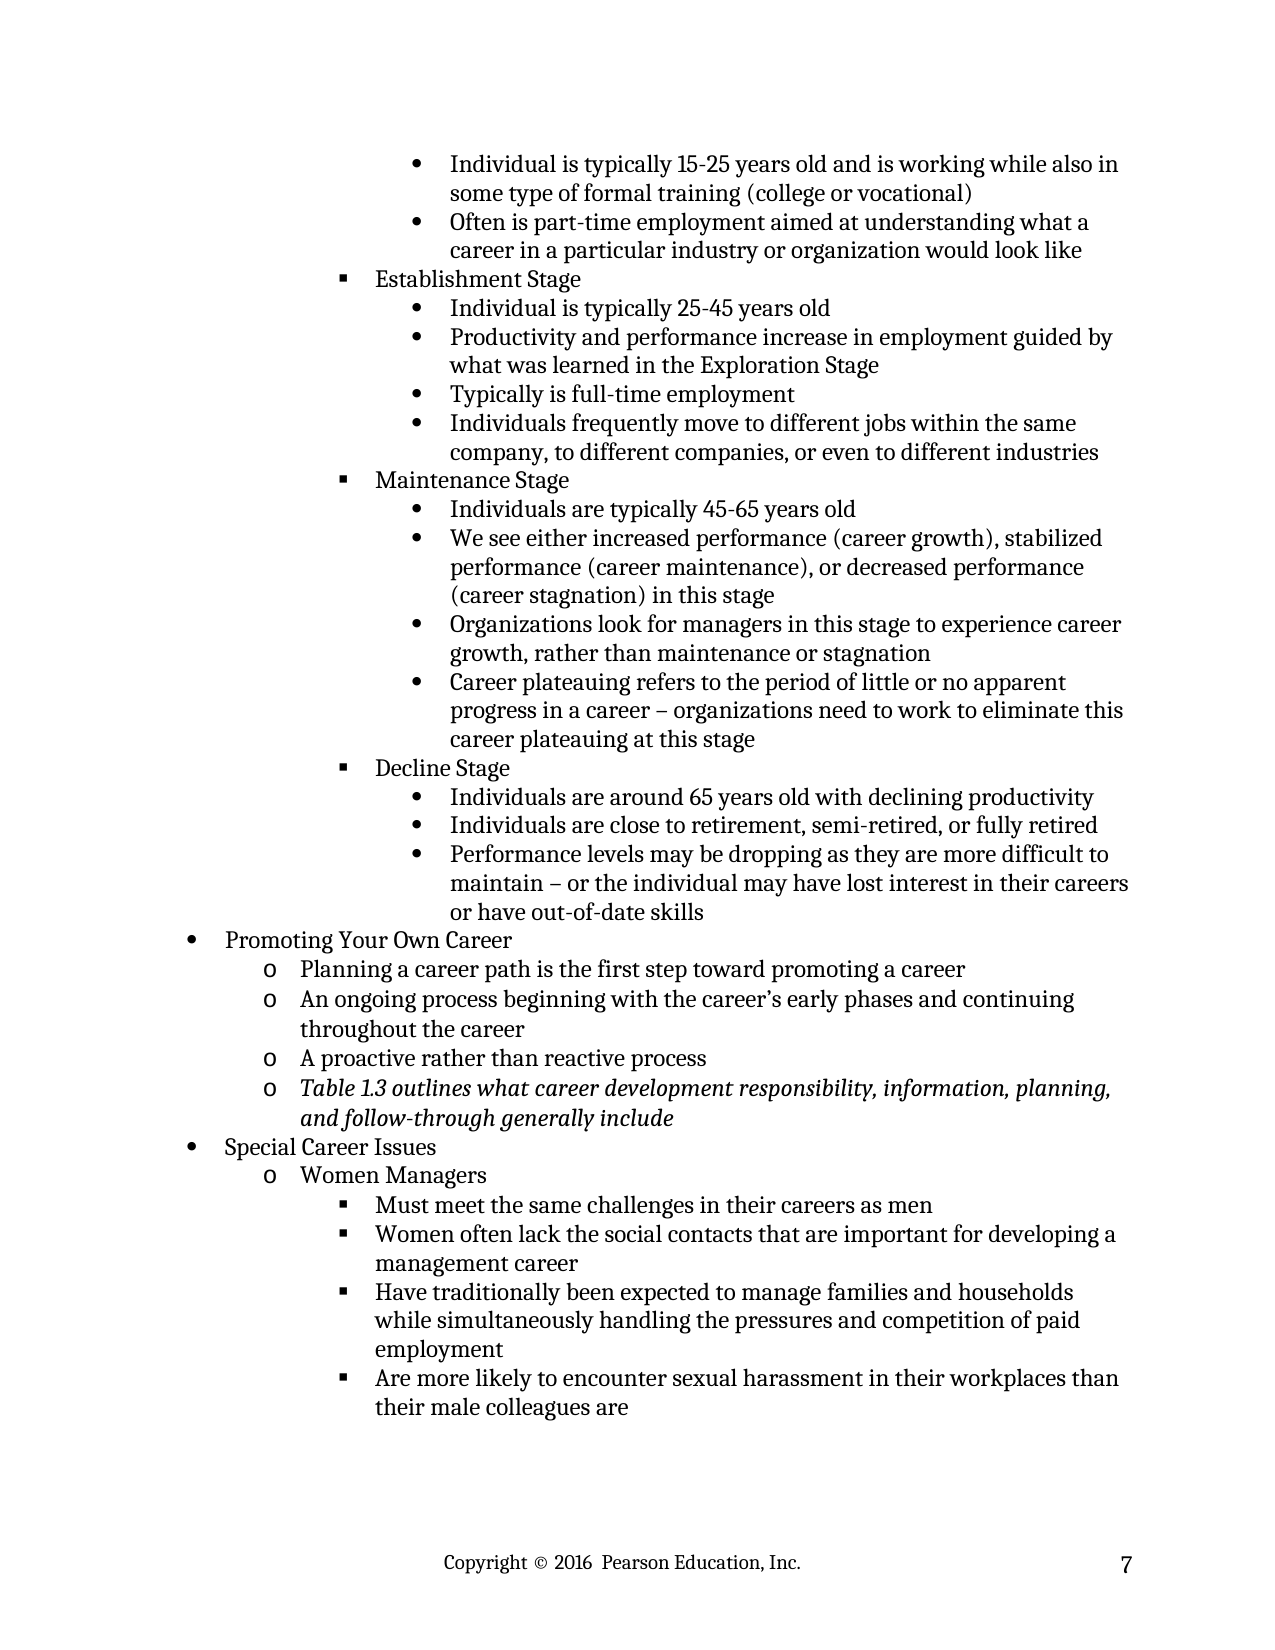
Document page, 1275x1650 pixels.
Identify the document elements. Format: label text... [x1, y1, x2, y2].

list Establishment Stage [337, 265, 1132, 294]
list Individuals are close to retirement, semi-retired, or fully retired [412, 811, 1132, 840]
list Women Managers [262, 1161, 1132, 1191]
list Often is part-time employment aimed at understanding what a career in a particular industry or organization would look like [412, 207, 1132, 265]
list Individuals are around 65 years old with declining productivity [412, 782, 1132, 811]
list Career plateauing refers to the period of little or no apparent progress in a career – organizations need to work to eliminate this career plateauing at this stage [412, 667, 1132, 754]
list Individuals frequently move to different jobs within the same company, to different companies, or even to different industries [412, 409, 1132, 466]
list Individual is typically 15-25 years old and is working while also in some type of formal training (college or vocational) [412, 150, 1132, 207]
list Are more likely to encounter sexual harassment in their workplaces than their male colleagues are [337, 1364, 1132, 1421]
list We see either increased performance (career growth), stabilized performance (career maintenance), or decreased performance (career stagnation) in this stage [412, 524, 1132, 610]
list Promoting Your Own Career [187, 926, 1132, 955]
list Women often lack the social contacts that are important for developing a management career [337, 1220, 1132, 1277]
list Must meet the same challenges in their careers as men [337, 1191, 1132, 1220]
list Individuals are typically 45-65 years old [412, 495, 1132, 524]
list Typically is full-time employment [412, 380, 1132, 409]
list Maintenance Stage [337, 466, 1132, 495]
list Organizations look for managers in this stage to experience career growth, rather than maintenance or stagnation [412, 610, 1132, 667]
list Planning a career path is the first step toward promoting a career [262, 955, 1132, 985]
list Special Career Issues [187, 1132, 1132, 1161]
list Productivity and performance increase in employment guided by what was learned in the Exploration Stage [412, 322, 1132, 380]
list Table 1.3 outlines what career development responsibility, information, planning, and follow-through generally include [262, 1074, 1132, 1132]
list A proactive rather than reactive process [262, 1044, 1132, 1074]
list Decline Stage [337, 754, 1132, 782]
list An ongoing process beginning with the career’s early phases and continuing throughout the career [262, 985, 1132, 1044]
list Individual is typically 25-45 years old [412, 294, 1132, 322]
list Have traditionally been expected to manage families and households while simultaneously handling the pressures and competition of paid employment [337, 1277, 1132, 1364]
list Performance levels may be dropping as they are more difficult to maintain – or the individual may have lost interest in their careers or have out-of-date skills [412, 840, 1132, 926]
